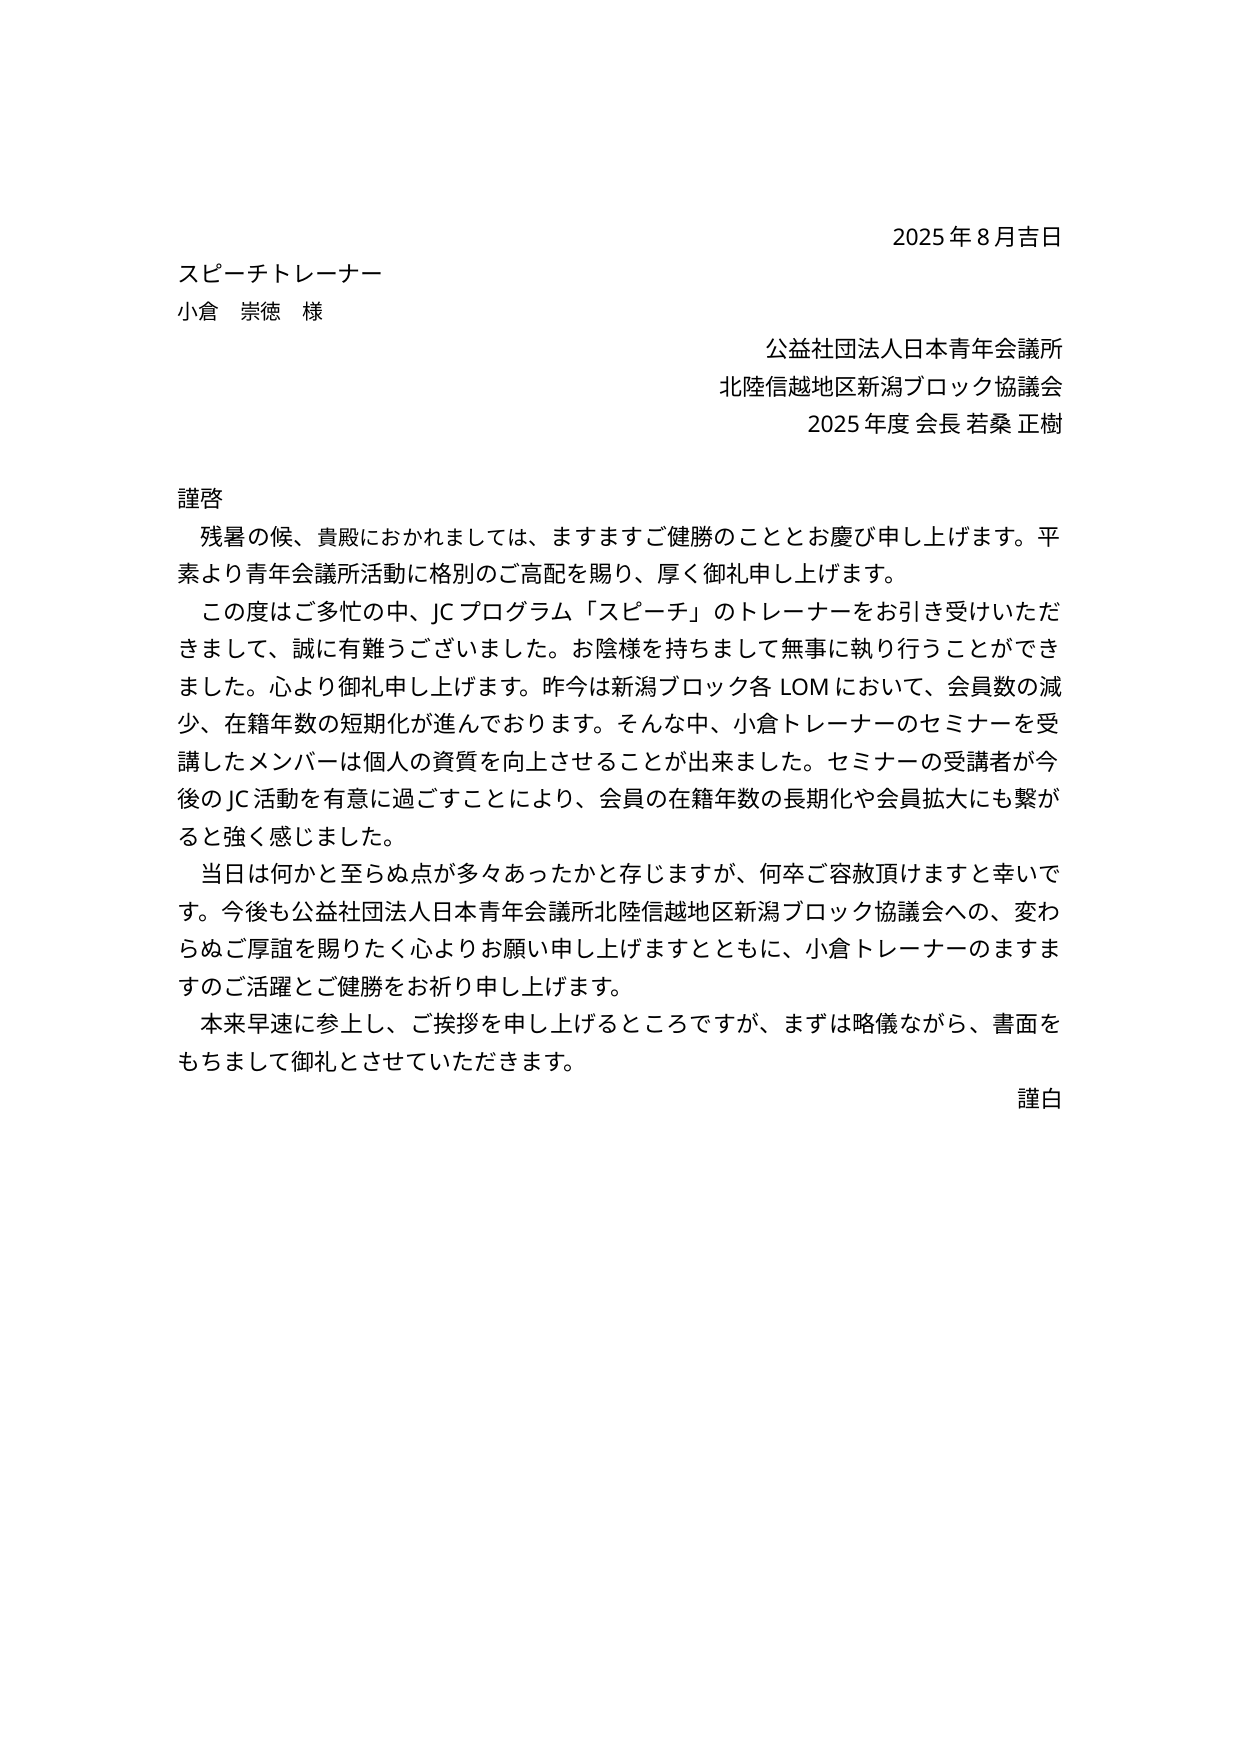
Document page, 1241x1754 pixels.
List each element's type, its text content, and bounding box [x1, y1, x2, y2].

text 小倉 崇徳 様 [177, 292, 1063, 329]
text この度はご多忙の中、JCプログラム「スピーチ」のトレーナーをお引き受けいただきまして、誠に有難うございました。お陰様を持ちまして無事に執り行うことができました。心より御礼申し上げます。昨今は新潟ブロック各LOMにおいて、会員数の減少、在籍年数の短期化が進んでおります。そんな中、小倉トレーナーのセミナーを受講したメンバーは個人の資質を向上させることが出来ました。セミナーの受講者が今後のJC活動を有意に過ごすことにより、会員の在籍年数の長期化や会員拡大にも繋がると強く感じました。 [177, 592, 1063, 854]
text 2025年度 会長 若桑 正樹 [177, 404, 1063, 442]
text スピーチトレーナー [177, 254, 1063, 292]
text 当日は何かと至らぬ点が多々あったかと存じますが、何卒ご容赦頂けますと幸いです。今後も公益社団法人日本青年会議所北陸信越地区新潟ブロック協議会への、変わらぬご厚誼を賜りたく心よりお願い申し上げますとともに、小倉トレーナーのますますのご活躍とご健勝をお祈り申し上げます。 [177, 854, 1063, 1004]
text 2025年8月吉日 [177, 217, 1063, 254]
text 謹白 [177, 1079, 1063, 1117]
text 謹啓 [177, 479, 1063, 517]
text 本来早速に参上し、ご挨拶を申し上げるところですが、まずは略儀ながら、書面をもちまして御礼とさせていただきます。 [177, 1004, 1063, 1079]
text 残暑の候、貴殿におかれましては、ますますご健勝のこととお慶び申し上げます。平素より青年会議所活動に格別のご高配を賜り、厚く御礼申し上げます。 [177, 517, 1063, 592]
text 北陸信越地区新潟ブロック協議会 [177, 367, 1063, 404]
text 公益社団法人日本青年会議所 [177, 329, 1063, 367]
